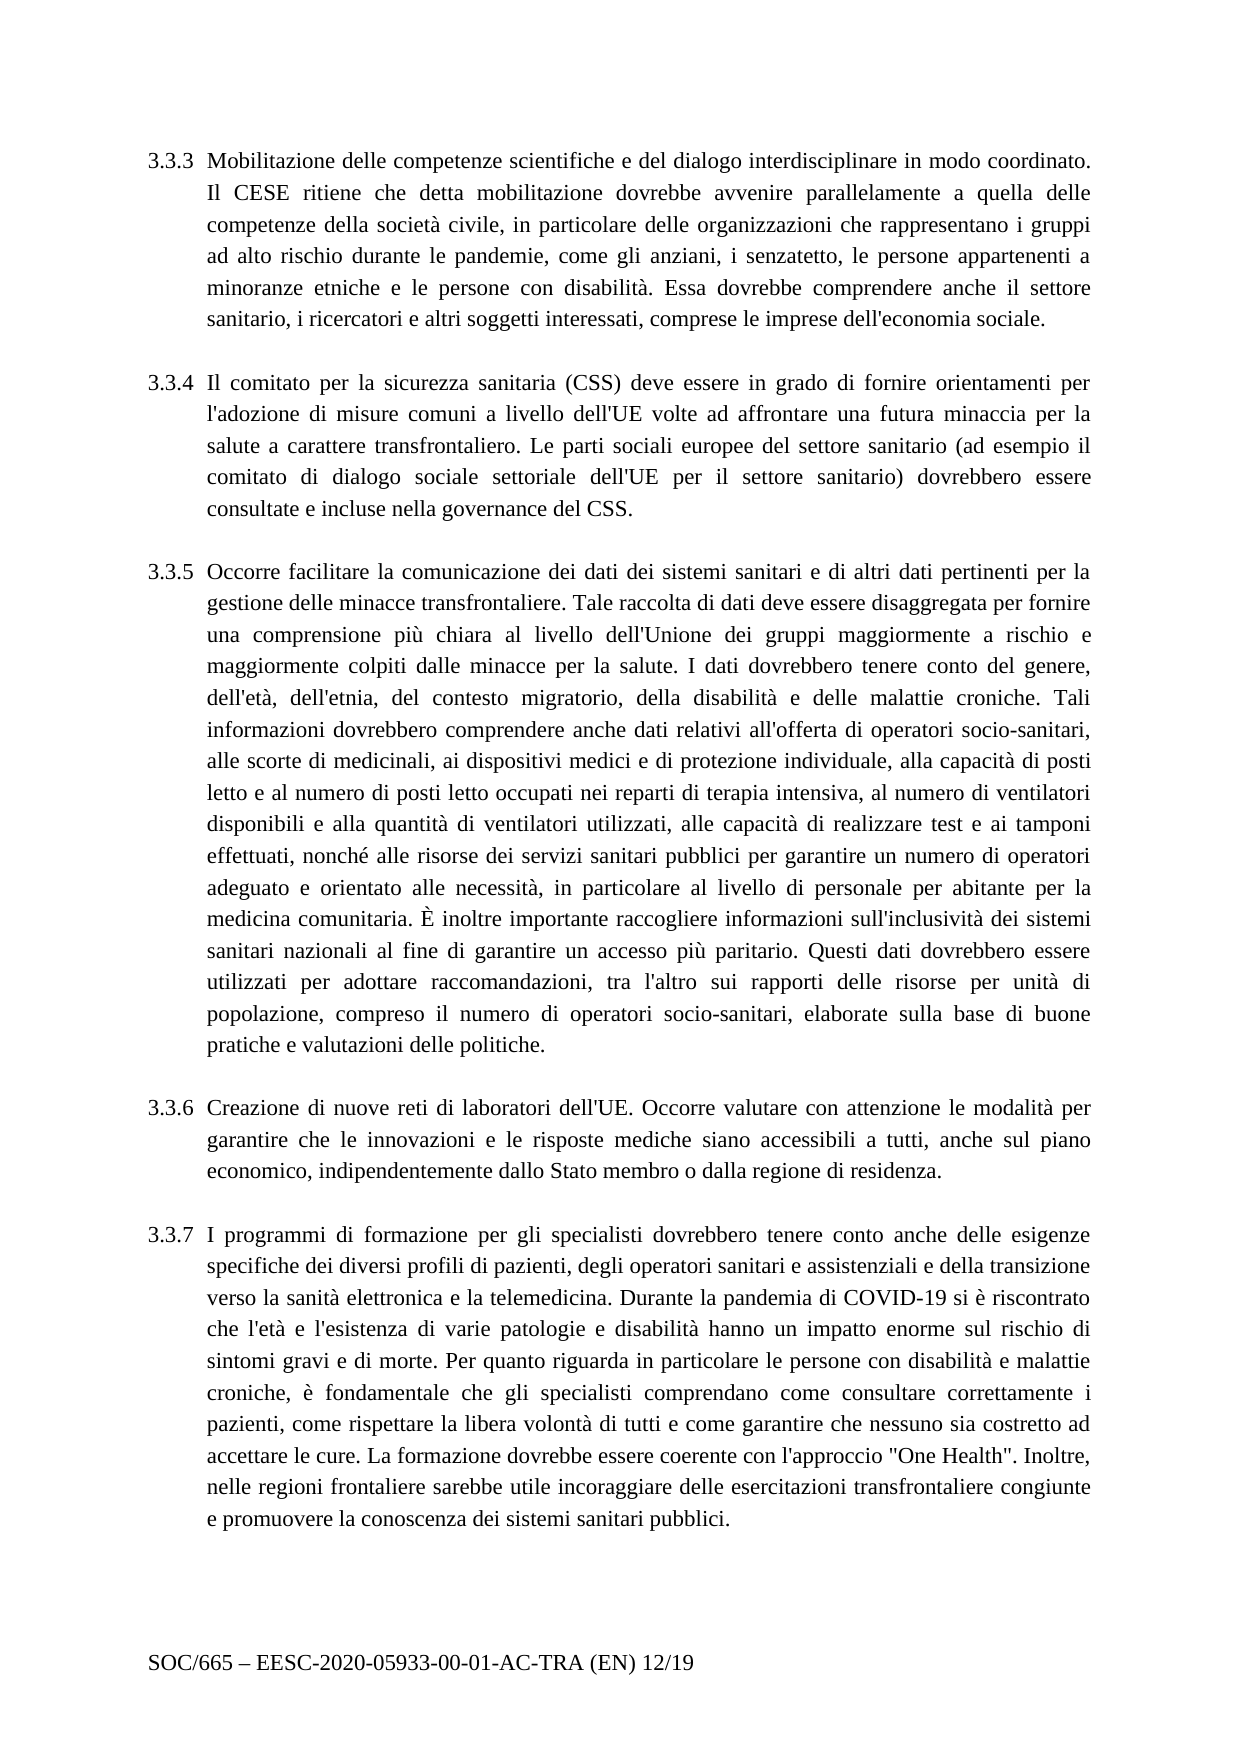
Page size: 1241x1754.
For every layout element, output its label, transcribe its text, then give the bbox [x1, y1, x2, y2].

subtitle Creazione di nuove reti di laboratori dell'UE. Occorre valutare con attenzione le modalità per garantire che le innovazioni e le risposte mediche siano accessibili a tutti, anche sul piano economico, indipendentemente dallo Stato membro o dalla regione di residenza. [148, 1094, 1093, 1184]
subtitle Il comitato per la sicurezza sanitaria (CSS) deve essere in grado di fornire orientamenti per l'adozione di misure comuni a livello dell'UE volte ad affrontare una futura minaccia per la salute a carattere transfrontaliero. Le parti sociali europee del settore sanitario (ad esempio il comitato di dialogo sociale settoriale dell'UE per il settore sanitario) dovrebbero essere consultate e incluse nella governance del CSS. [148, 368, 1093, 521]
subtitle Occorre facilitare la comunicazione dei dati dei sistemi sanitari e di altri dati pertinenti per la gestione delle minacce transfrontaliere. Tale raccolta di dati deve essere disaggregata per fornire una comprensione più chiara al livello dell'Unione dei gruppi maggiormente a rischio e maggiormente colpiti dalle minacce per la salute. I dati dovrebbero tenere conto del genere, dell'età, dell'etnia, del contesto migratorio, della disabilità e delle malattie croniche. Tali informazioni dovrebbero comprendere anche dati relativi all'offerta di operatori socio-sanitari, alle scorte di medicinali, ai dispositivi medici e di protezione individuale, alla capacità di posti letto e al numero di posti letto occupati nei reparti di terapia intensiva, al numero di ventilatori disponibili e alla quantità di ventilatori utilizzati, alle capacità di realizzare test e ai tamponi effettuati, nonché alle risorse dei servizi sanitari pubblici per garantire un numero di operatori adeguato e orientato alle necessità, in particolare al livello di personale per abitante per la medicina comunitaria. È inoltre importante raccogliere informazioni sull'inclusività dei sistemi sanitari nazionali al fine di garantire un accesso più paritario. Questi dati dovrebbero essere utilizzati per adottare raccomandazioni, tra l'altro sui rapporti delle risorse per unità di popolazione, compreso il numero di operatori socio-sanitari, elaborate sulla base di buone pratiche e valutazioni delle politiche. [148, 558, 1093, 1058]
subtitle I programmi di formazione per gli specialisti dovrebbero tenere conto anche delle esigenze specifiche dei diversi profili di pazienti, degli operatori sanitari e assistenziali e della transizione verso la sanità elettronica e la telemedicina. Durante la pandemia di COVID-19 si è riscontrato che l'età e l'esistenza di varie patologie e disabilità hanno un impatto enorme sul rischio di sintomi gravi e di morte. Per quanto riguarda in particolare le persone con disabilità e malattie croniche, è fondamentale che gli specialisti comprendano come consultare correttamente i pazienti, come rispettare la libera volontà di tutti e come garantire che nessuno sia costretto ad accettare le cure. La formazione dovrebbe essere coerente con l'approccio "One Health". Inoltre, nelle regioni frontaliere sarebbe utile incoraggiare delle esercitazioni transfrontaliere congiunte e promuovere la conoscenza dei sistemi sanitari pubblici. [148, 1221, 1093, 1531]
subtitle Mobilitazione delle competenze scientifiche e del dialogo interdisciplinare in modo coordinato. Il CESE ritiene che detta mobilitazione dovrebbe avvenire parallelamente a quella delle competenze della società civile, in particolare delle organizzazioni che rappresentano i gruppi ad alto rischio durante le pandemie, come gli anziani, i senzatetto, le persone appartenenti a minoranze etniche e le persone con disabilità. Essa dovrebbe comprendere anche il settore sanitario, i ricercatori e altri soggetti interessati, comprese le imprese dell'economia sociale. [148, 148, 1093, 332]
